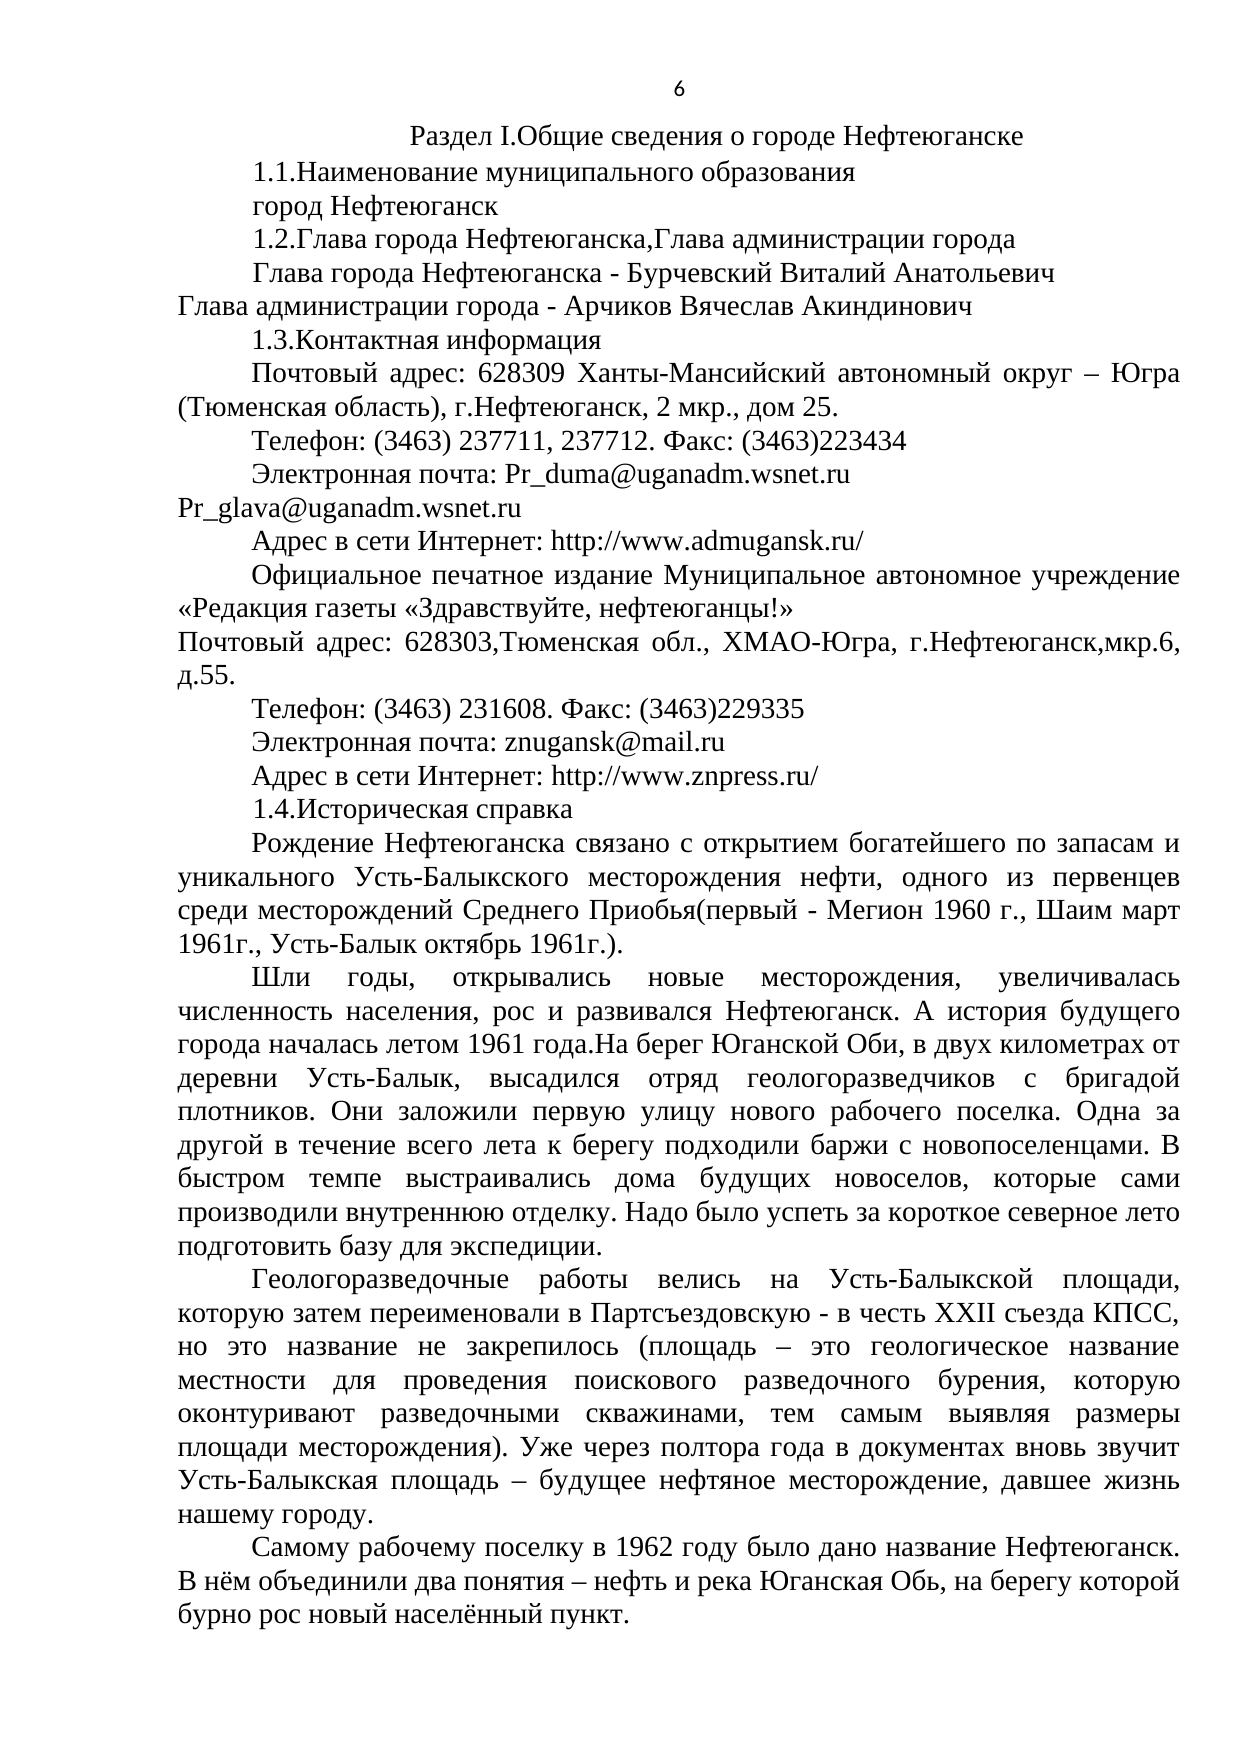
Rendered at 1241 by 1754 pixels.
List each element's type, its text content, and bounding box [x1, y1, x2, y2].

text Почтовый адрес: 628303,Тюменская обл., ХМАО-Югра, г.Нефтеюганск,мкр.6, д.55. [177, 624, 1181, 691]
text Адрес в сети Интернет: http://www.znpress.ru/ [177, 758, 1181, 792]
text Электронная почта: Pr_duma@uganadm.wsnet.ru [177, 456, 1181, 490]
text Официальное печатное издание Муниципальное автономное учреждение «Редакция газеты «Здравствуйте, нефтеюганцы!» [177, 557, 1181, 624]
list 1.2.Глава города Нефтеюганска,Глава администрации города [252, 221, 1181, 255]
list 1.3.Контактная информация [177, 322, 1181, 356]
list город Нефтеюганск [252, 188, 1181, 221]
text Телефон: (3463) 237711, 237712. Факс: (3463)223434 [177, 423, 1181, 456]
text Телефон: (3463) 231608. Факс: (3463)229335 [177, 691, 1181, 724]
list Раздел I.Общие сведения о городе Нефтеюганске [252, 118, 1181, 152]
list Почтовый адрес: 628309 Ханты-Мансийский автономный округ – Югра (Тюменская область), г.Нефтеюганск, 2 мкр., дом 25. [177, 356, 1181, 423]
list 1.4.Историческая справка [252, 792, 1181, 825]
list 1.1.Наименование муниципального образования [252, 154, 1181, 188]
text Pr_glava@uganadm.wsnet.ru [177, 490, 1181, 523]
text Адрес в сети Интернет: http://www.admugansk.ru/ [177, 523, 1181, 557]
text Электронная почта: znugansk@mail.ru [177, 724, 1181, 758]
text Геологоразведочные работы велись на Усть-Балыкской площади, которую затем переименовали в Партсъездовскую - в честь ХХII съезда КПСС, но это название не закрепилось (площадь – это геологическое название местности для проведения поискового разведочного бурения, которую оконтуривают разведочными скважинами, тем самым выявляя размеры площади месторождения). Уже через полтора года в документах вновь звучит Усть-Балыкская площадь – будущее нефтяное месторождение, давшее жизнь нашему городу. [177, 1261, 1181, 1529]
text Шли годы, открывались новые месторождения, увеличивалась численность населения, рос и развивался Нефтеюганск. А история будущего города началась летом 1961 года.На берег Юганской Оби, в двух километрах от деревни Усть-Балык, высадился отряд геологоразведчиков с бригадой плотников. Они заложили первую улицу нового рабочего поселка. Одна за другой в течение всего лета к берегу подходили баржи с новопоселенцами. В быстром темпе выстраивались дома будущих новоселов, которые сами производили внутреннюю отделку. Надо было успеть за короткое северное лето подготовить базу для экспедиции. [177, 959, 1181, 1261]
list Рождение Нефтеюганска связано с открытием богатейшего по запасам и уникального Усть-Балыкского месторождения нефти, одного из первенцев среди месторождений Среднего Приобья(первый - Мегион 1960 г., Шаим март 1961г., Усть-Балык октябрь 1961г.). [177, 825, 1181, 959]
list Глава города Нефтеюганска - Бурчевский Виталий Анатольевич [252, 255, 1181, 288]
text Глава администрации города - Арчиков Вячеслав Акиндинович [177, 288, 1181, 322]
text Самому рабочему поселку в 1962 году было дано название Нефтеюганск. В нём объединили два понятия – нефть и река Юганская Обь, на берегу которой бурно рос новый населённый пункт. [177, 1529, 1181, 1630]
